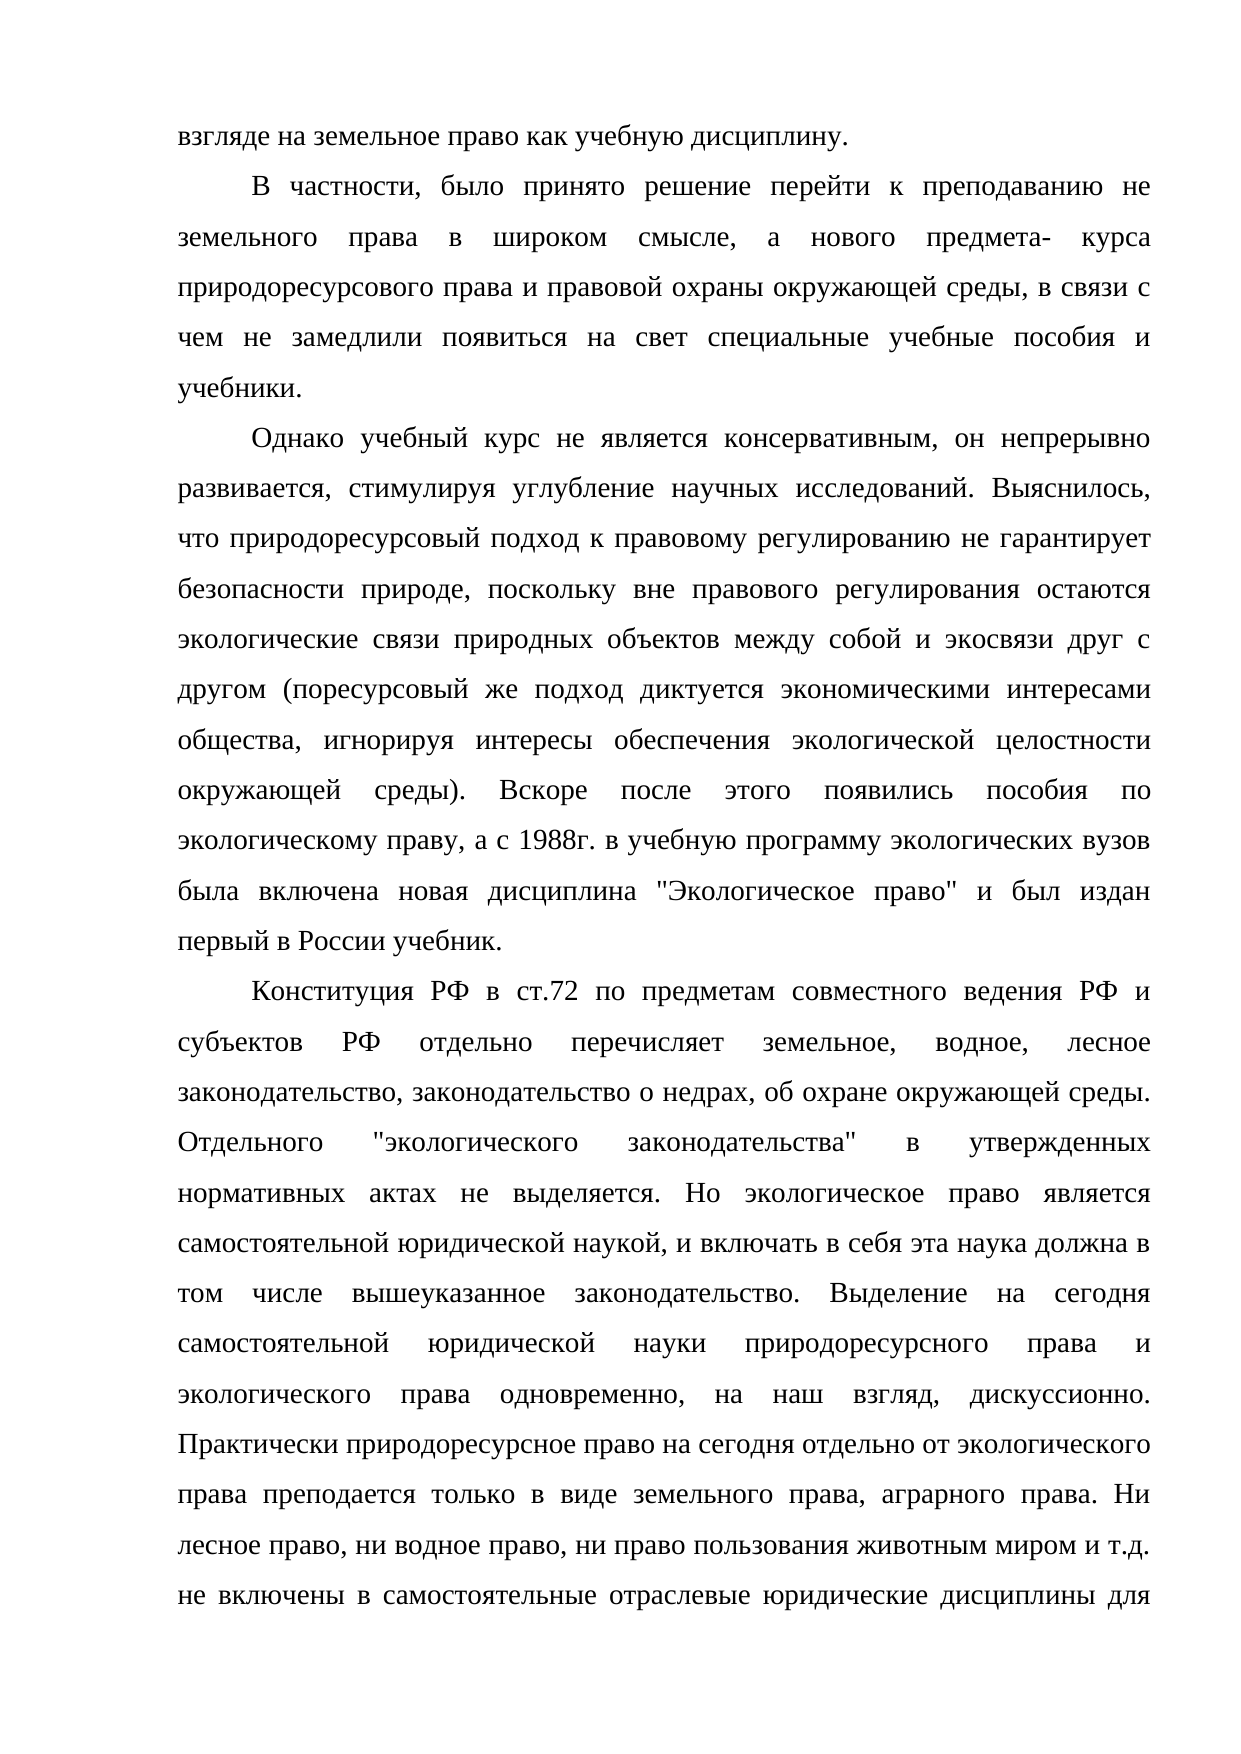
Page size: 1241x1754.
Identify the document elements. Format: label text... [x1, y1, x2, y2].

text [177, 118, 1152, 152]
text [177, 973, 1152, 1611]
text Однако учебный курс не является консервативным, он непрерывно развивается, стимулируя углубление научных исследований. Выяснилось, что природоресурсовый подход к правовому регулированию не гарантирует безопасности природе, поскольку вне правового регулирования остаются экологические связи природных объектов между собой и экосвязи друг с другом (поресурсовый же подход диктуется экономическими интересами общества, игнорируя интересы обеспечения экологической целостности окружающей среды). Вскоре после этого появились пособия по экологическому праву, а с 1988г. в учебную программу экологических вузов была включена новая дисциплина "Экологическое право" и был издан первый в России учебник. [177, 420, 1152, 957]
text В частности, было принято решение перейти к преподаванию не земельного права в широком смысле, а нового предмета- курса природоресурсового права и правовой охраны окружающей среды, в связи с чем не замедлили появиться на свет специальные учебные пособия и учебники. [177, 168, 1152, 403]
